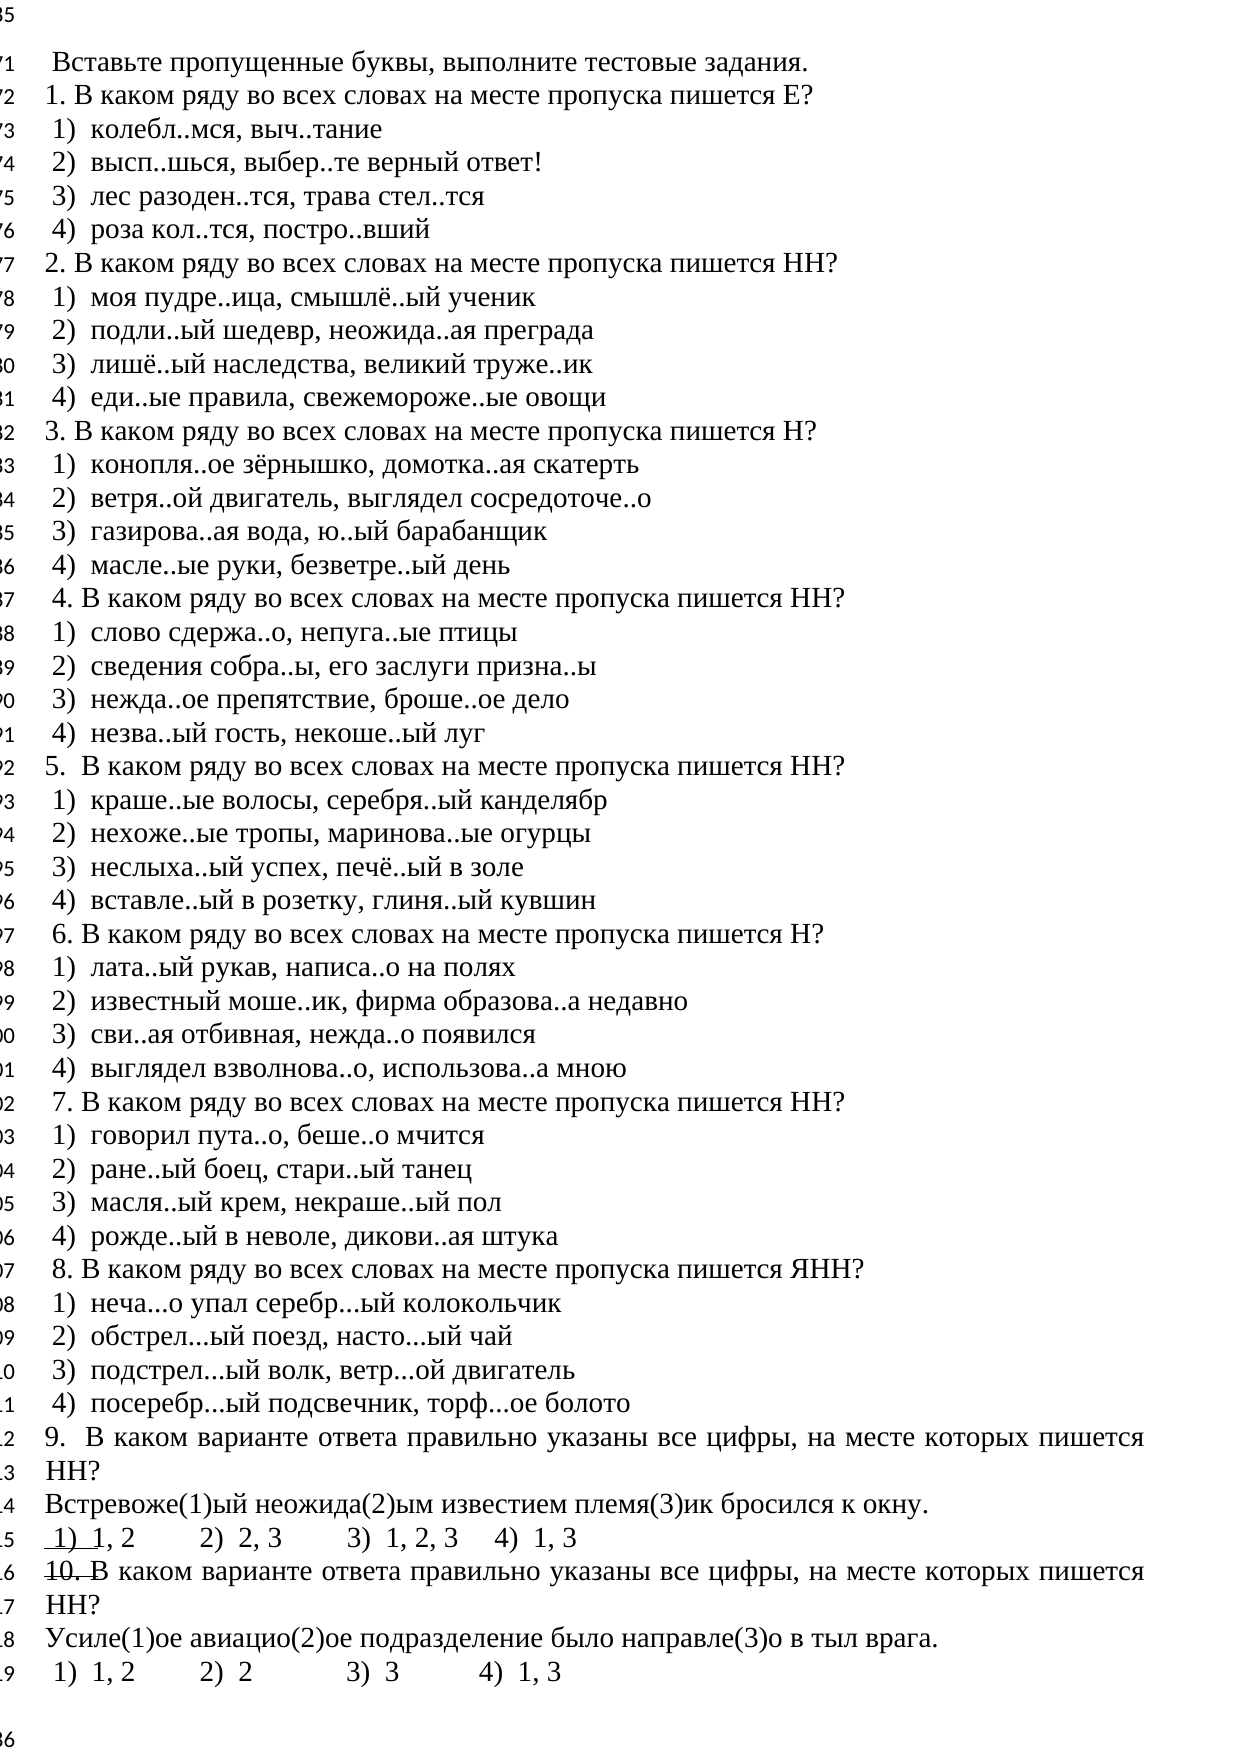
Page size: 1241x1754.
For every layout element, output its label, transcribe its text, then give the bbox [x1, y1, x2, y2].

text 4) вставле..ый в розетку, глиня..ый кувшин [44, 882, 1146, 916]
text 7. В каком ряду во всех словах на месте пропуска пишется НН? [44, 1084, 1146, 1117]
text 3. В каком ряду во всех словах на месте пропуска пишется Н? [44, 413, 1146, 446]
text 3) лишё..ый наследства, великий труже..ик [44, 346, 1146, 379]
text 6. В каком ряду во всех словах на месте пропуска пишется Н? [44, 916, 1146, 949]
text Встревоже(1)ый неожида(2)ым известием племя(3)ик бросился к окну. [44, 1486, 1146, 1520]
text 2) сведения собра..ы, его заслуги призна..ы [44, 648, 1146, 681]
text 4) еди..ые правила, свежемороже..ые овощи [44, 379, 1146, 413]
text Вставьте пропущенные буквы, выполните тестовые задания. [44, 44, 1146, 77]
text 4) масле..ые руки, безветре..ый день [44, 547, 1146, 581]
text Усиле(1)ое авиацио(2)ое подразделение было направле(3)о в тыл врага. [44, 1620, 1146, 1654]
text 4) рожде..ый в неволе, дикови..ая штука [44, 1218, 1146, 1251]
text 3) сви..ая отбивная, нежда..о появился [44, 1017, 1146, 1050]
text 2) нехоже..ые тропы, маринова..ые огурцы [44, 815, 1146, 849]
text 4) посеребр...ый подсвечник, торф...ое болото [44, 1386, 1146, 1419]
text 1. В каком ряду во всех словах на месте пропуска пишется Е? [44, 77, 1146, 111]
text 2) обстрел...ый поезд, насто...ый чай [44, 1318, 1146, 1352]
text 1) колебл..мся, выч..тание [44, 111, 1146, 144]
text 4) незва..ый гость, некоше..ый луг [44, 715, 1146, 748]
text 2) известный моше..ик, фирма образова..а недавно [44, 983, 1146, 1017]
text 2) высп..шься, выбер..те верный ответ! [44, 144, 1146, 178]
text 3) неслыха..ый успех, печё..ый в золе [44, 849, 1146, 882]
text 1) моя пудре..ица, смышлё..ый ученик [44, 279, 1146, 312]
text 8. В каком ряду во всех словах на месте пропуска пишется ЯНН? [44, 1251, 1146, 1285]
text 5. В каком ряду во всех словах на месте пропуска пишется НН? [44, 748, 1146, 782]
text 1) говорил пута..о, беше..о мчится [44, 1117, 1146, 1151]
text 1) неча...о упал серебр...ый колокольчик [44, 1285, 1146, 1318]
text 3) масля..ый крем, некраше..ый пол [44, 1184, 1146, 1218]
text 3) газирова..ая вода, ю..ый барабанщик [44, 513, 1146, 547]
text 1) конопля..ое зёрнышко, домотка..ая скатерть [44, 446, 1146, 480]
text 1) 1, 2 2) 2 3) 3 4) 1, 3 [44, 1654, 1146, 1687]
text 2) подли..ый шедевр, неожида..ая преграда [44, 312, 1146, 346]
text 4) выглядел взволнова..о, использова..а мною [44, 1050, 1146, 1084]
text 1) краше..ые волосы, серебря..ый канделябр [44, 782, 1146, 815]
text 3) лес разоден..тся, трава стел..тся [44, 178, 1146, 212]
text 1) слово сдержа..о, непуга..ые птицы [44, 614, 1146, 648]
text 10. В каком варианте ответа правильно указаны все цифры, на месте которых пишется НН? [44, 1553, 1146, 1620]
text 4) роза кол..тся, постро..вший [44, 212, 1146, 245]
text 1) 1, 2 2) 2, 3 3) 1, 2, 3 4) 1, 3 [44, 1520, 1146, 1553]
text 1) лата..ый рукав, написа..о на полях [44, 949, 1146, 983]
text 4. В каком ряду во всех словах на месте пропуска пишется НН? [44, 581, 1146, 614]
text 3) подстрел...ый волк, ветр...ой двигатель [44, 1352, 1146, 1386]
text 2) ветря..ой двигатель, выглядел сосредоточе..о [44, 480, 1146, 513]
text 2. В каком ряду во всех словах на месте пропуска пишется НН? [44, 245, 1146, 279]
text 3) нежда..ое препятствие, броше..ое дело [44, 681, 1146, 715]
text 9. В каком варианте ответа правильно указаны все цифры, на месте которых пишется НН? [44, 1419, 1146, 1486]
text 2) ране..ый боец, стари..ый танец [44, 1151, 1146, 1184]
